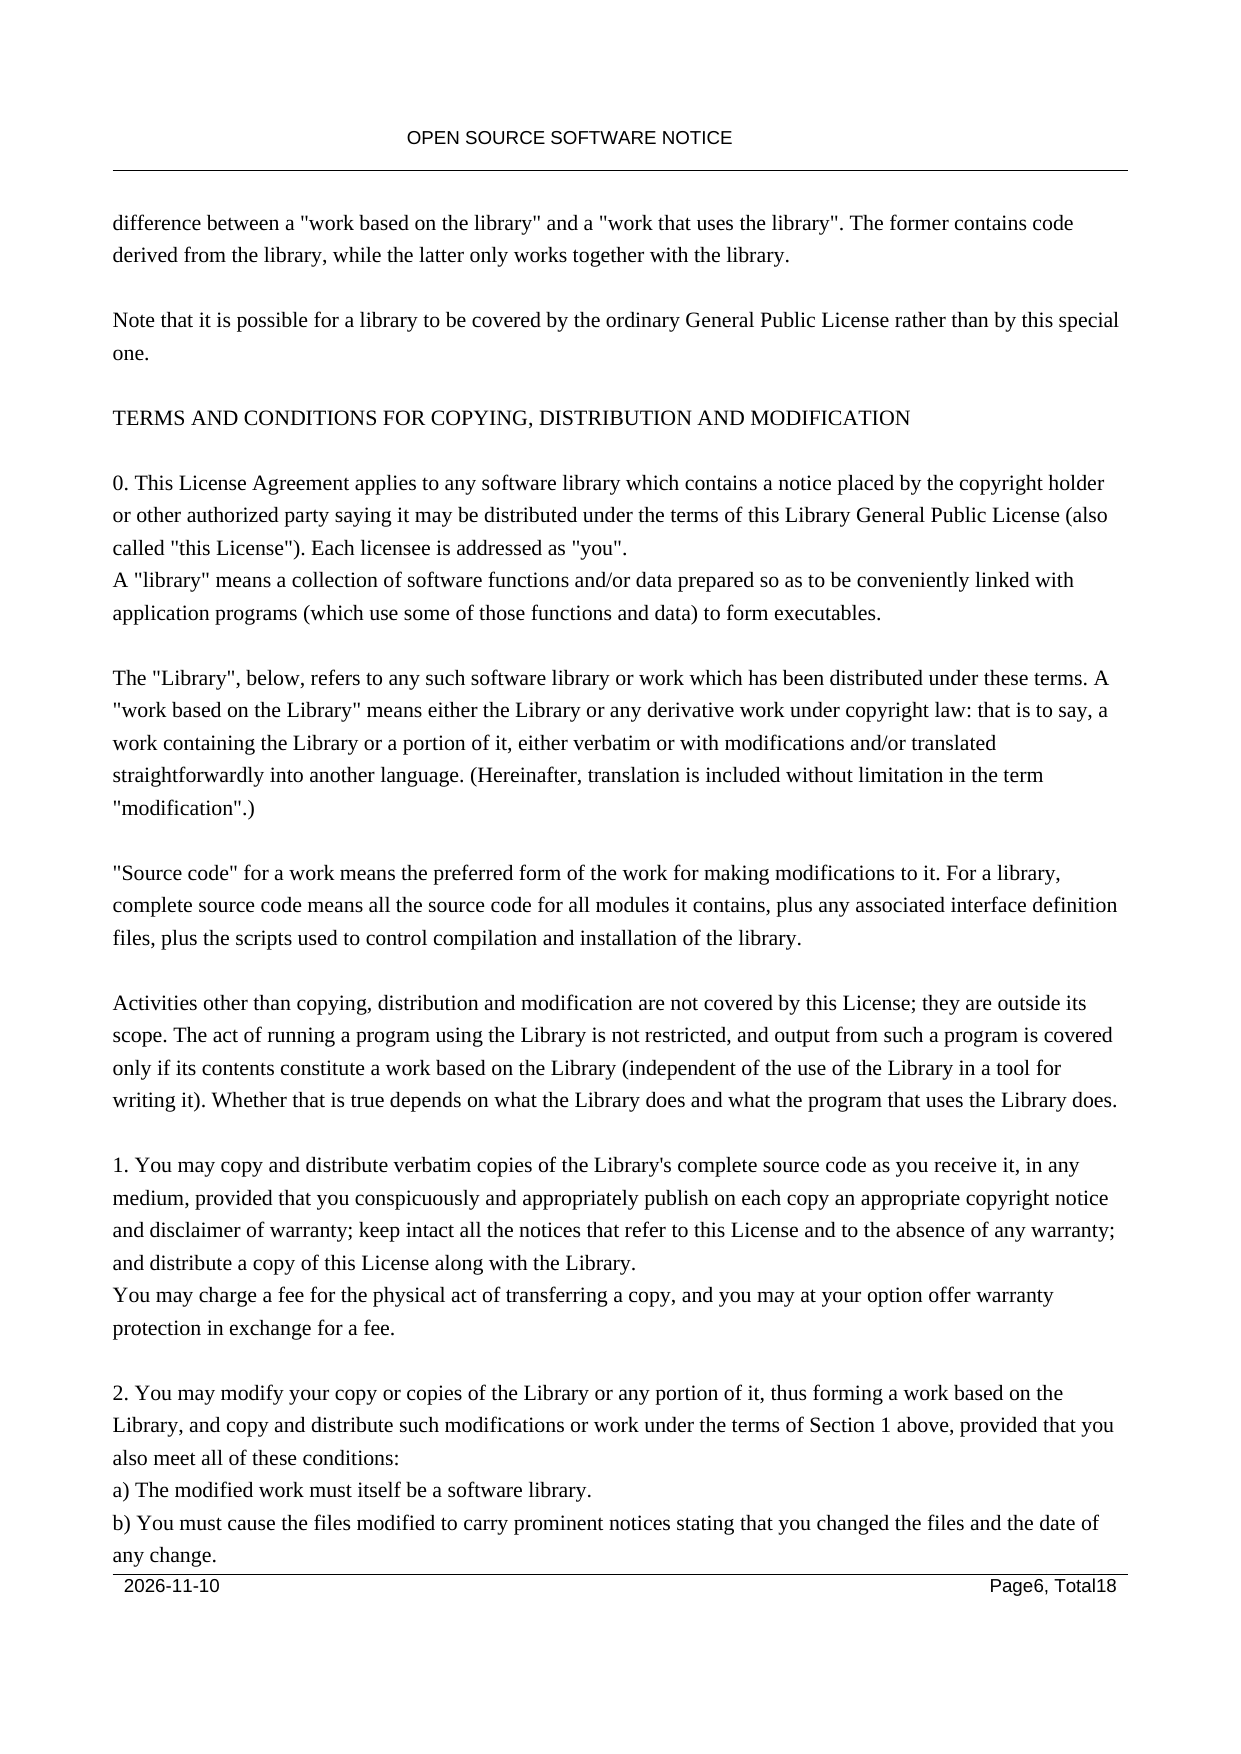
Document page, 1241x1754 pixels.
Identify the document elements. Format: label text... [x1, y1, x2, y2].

text a) The modified work must itself be a software library. [112, 1474, 1128, 1506]
text 0. This License Agreement applies to any software library which contains a notice placed by the copyright holder or other authorized party saying it may be distributed under the terms of this Library General Public License (also called "this License"). Each licensee is addressed as "you". [112, 466, 1128, 564]
text Activities other than copying, distribution and modification are not covered by this License; they are outside its scope. The act of running a program using the Library is not restricted, and output from such a program is covered only if its contents constitute a work based on the Library (independent of the use of the Library in a tool for writing it). Whether that is true depends on what the Library does and what the program that uses the Library does. [112, 986, 1128, 1116]
text "Source code" for a work means the preferred form of the work for making modifications to it. For a library, complete source code means all the source code for all modules it contains, plus any associated interface definition files, plus the scripts used to control compilation and installation of the library. [112, 856, 1128, 954]
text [112, 206, 1128, 271]
text 2. You may modify your copy or copies of the Library or any portion of it, thus forming a work based on the Library, and copy and distribute such modifications or work under the terms of Section 1 above, provided that you also meet all of these conditions: [112, 1376, 1128, 1474]
text The "Library", below, refers to any such software library or work which has been distributed under these terms. A "work based on the Library" means either the Library or any derivative work under copyright law: that is to say, a work containing the Library or a portion of it, either verbatim or with modifications and/or translated straightforwardly into another language. (Hereinafter, translation is included without limitation in the term "modification".) [112, 661, 1128, 824]
text 1. You may copy and distribute verbatim copies of the Library's complete source code as you receive it, in any medium, provided that you conspicuously and appropriately publish on each copy an appropriate copyright notice and disclaimer of warranty; keep intact all the notices that refer to this License and to the absence of any warranty; and distribute a copy of this License along with the Library. [112, 1149, 1128, 1279]
text Note that it is possible for a library to be covered by the ordinary General Public License rather than by this special one. [112, 304, 1128, 369]
text b) You must cause the files modified to carry prominent notices stating that you changed the files and the date of any change. [112, 1506, 1128, 1571]
text You may charge a fee for the physical act of transferring a copy, and you may at your option offer warranty protection in exchange for a fee. [112, 1279, 1128, 1344]
text A "library" means a collection of software functions and/or data prepared so as to be conveniently linked with application programs (which use some of those functions and data) to form executables. [112, 564, 1128, 629]
text TERMS AND CONDITIONS FOR COPYING, DISTRIBUTION AND MODIFICATION [112, 401, 1128, 434]
